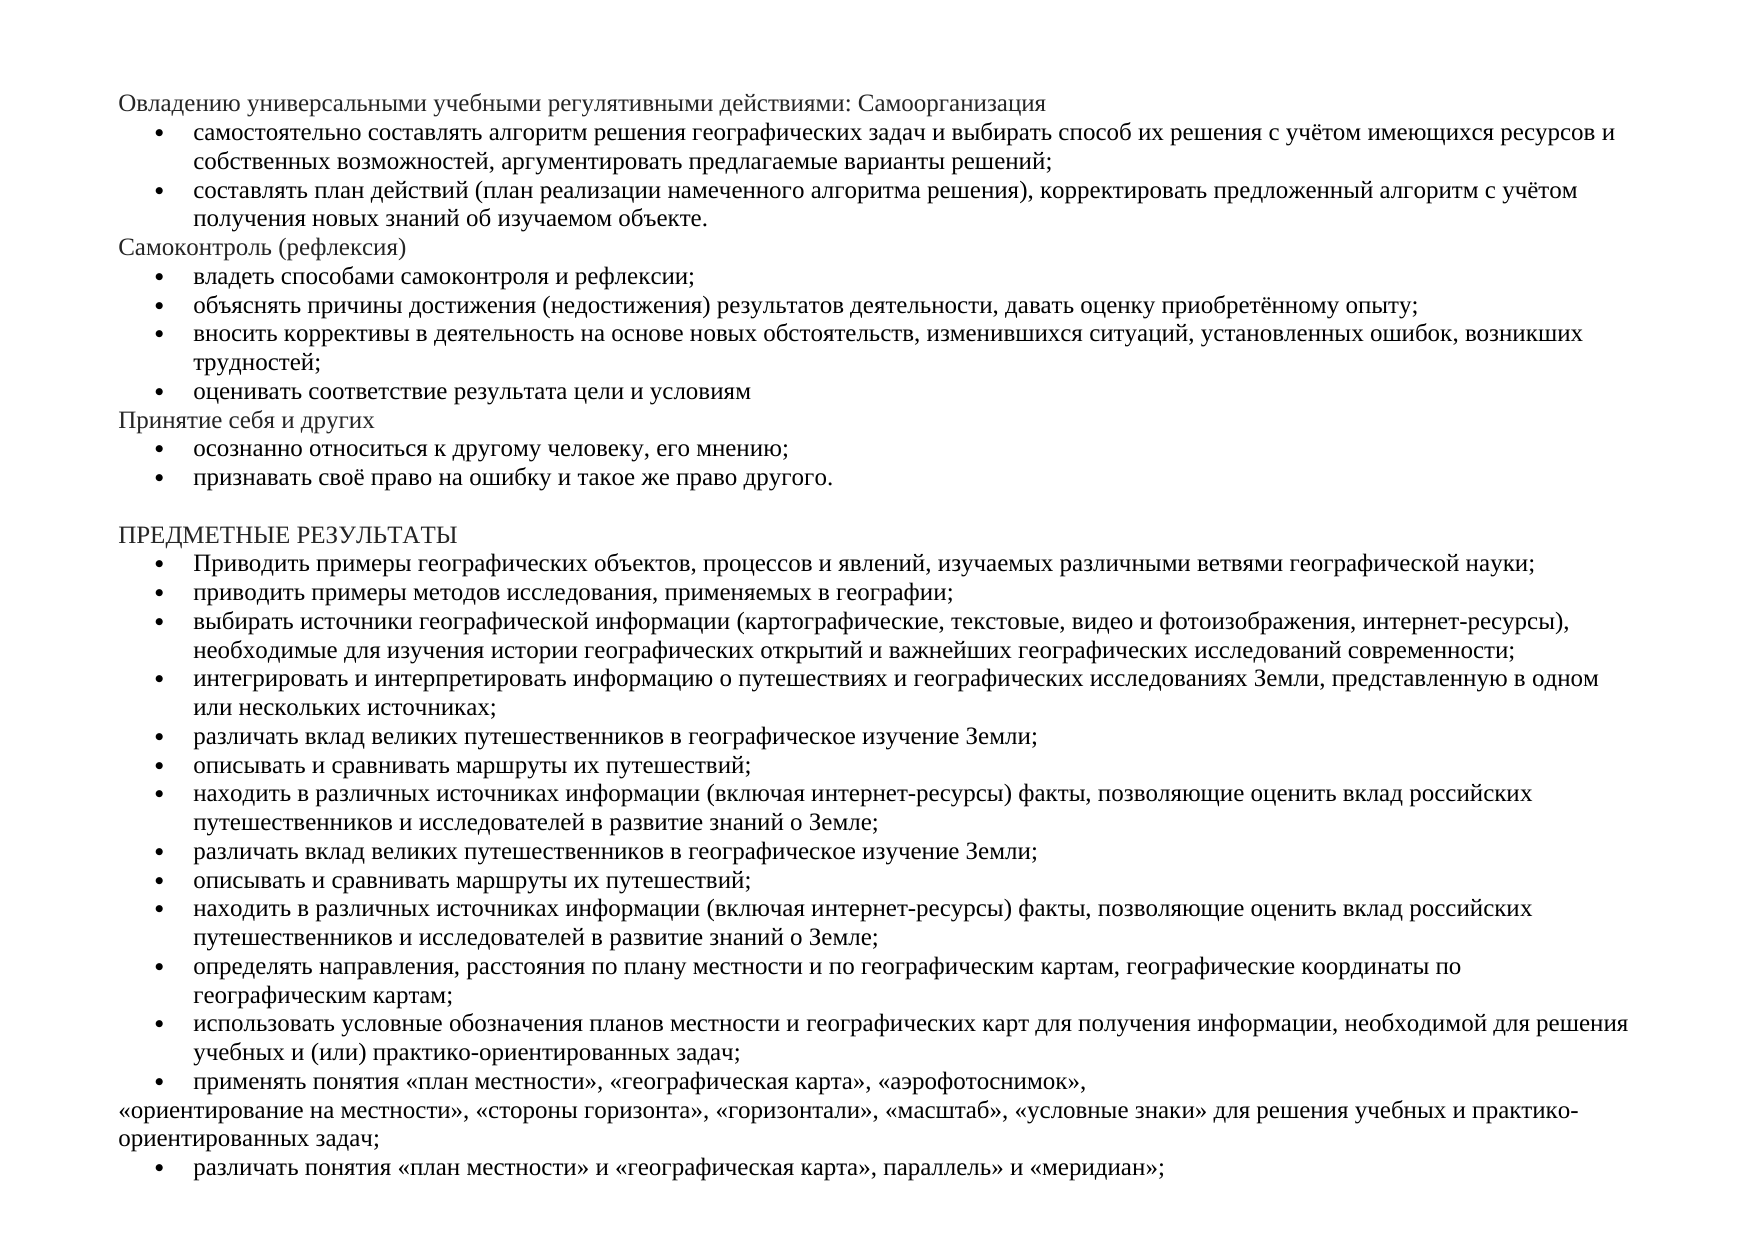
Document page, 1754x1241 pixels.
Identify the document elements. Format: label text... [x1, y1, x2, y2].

list выбирать источники географической информации (картографические, текстовые, видео и фотоизображения, интернет-ресурсы), необходимые для изучения истории географических открытий и важнейших географических исследований современности; [156, 606, 1636, 663]
list самостоятельно составлять алгоритм решения географических задач и выбирать способ их решения с учётом имеющихся ресурсов и собственных возможностей, аргументировать предлагаемые варианты решений; [156, 117, 1636, 175]
text Овладению универсальными учебными регулятивными действиями: Самоорганизация [118, 88, 1636, 117]
list оценивать соответствие результата цели и условиям [156, 376, 1636, 405]
list находить в различных источниках информации (включая интернет-ресурсы) факты, позволяющие оценить вклад российских путешественников и исследователей в развитие знаний о Земле; [156, 893, 1636, 951]
list осознанно относиться к другому человеку, его мнению; [156, 433, 1636, 462]
list интегрировать и интерпретировать информацию о путешествиях и географических исследованиях Земли, представленную в одном или нескольких источниках; [156, 663, 1636, 721]
text Принятие себя и других [118, 405, 1636, 433]
list объяснять причины достижения (недостижения) результатов деятельности, давать оценку приобретённому опыту; [156, 290, 1636, 318]
list вносить коррективы в деятельность на основе новых обстоятельств, изменившихся ситуаций, установленных ошибок, возникших трудностей; [156, 318, 1636, 376]
text «ориентирование на местности», «стороны горизонта», «горизонтали», «масштаб», «условные знаки» для решения учебных и практико-ориентированных задач; [118, 1095, 1636, 1152]
list использовать условные обозначения планов местности и географических карт для получения информации, необходимой для решения учебных и (или) практико-ориентированных задач; [156, 1008, 1636, 1066]
list признавать своё право на ошибку и такое же право другого. [156, 462, 1636, 491]
list различать вклад великих путешественников в географическое изучение Земли; [156, 721, 1636, 750]
list находить в различных источниках информации (включая интернет-ресурсы) факты, позволяющие оценить вклад российских путешественников и исследователей в развитие знаний о Земле; [156, 778, 1636, 836]
list различать понятия «план местности» и «географическая карта», параллель» и «меридиан»; [156, 1152, 1636, 1181]
list владеть способами самоконтроля и рефлексии; [156, 261, 1636, 290]
list описывать и сравнивать маршруты их путешествий; [156, 750, 1636, 778]
text Самоконтроль (рефлексия) [118, 232, 1636, 261]
list описывать и сравнивать маршруты их путешествий; [156, 865, 1636, 893]
list определять направления, расстояния по плану местности и по географическим картам, географические координаты по географическим картам; [156, 951, 1636, 1008]
list различать вклад великих путешественников в географическое изучение Земли; [156, 836, 1636, 865]
list Приводить примеры географических объектов, процессов и явлений, изучаемых различными ветвями географической науки; [156, 548, 1636, 577]
list составлять план действий (план реализации намеченного алгоритма решения), корректировать предложенный алгоритм с учётом получения новых знаний об изучаемом объекте. [156, 175, 1636, 232]
list применять понятия «план местности», «географическая карта», «аэрофотоснимок», [156, 1066, 1636, 1095]
list приводить примеры методов исследования, применяемых в географии; [156, 577, 1636, 606]
text ПРЕДМЕТНЫЕ РЕЗУЛЬТАТЫ [118, 520, 1636, 548]
